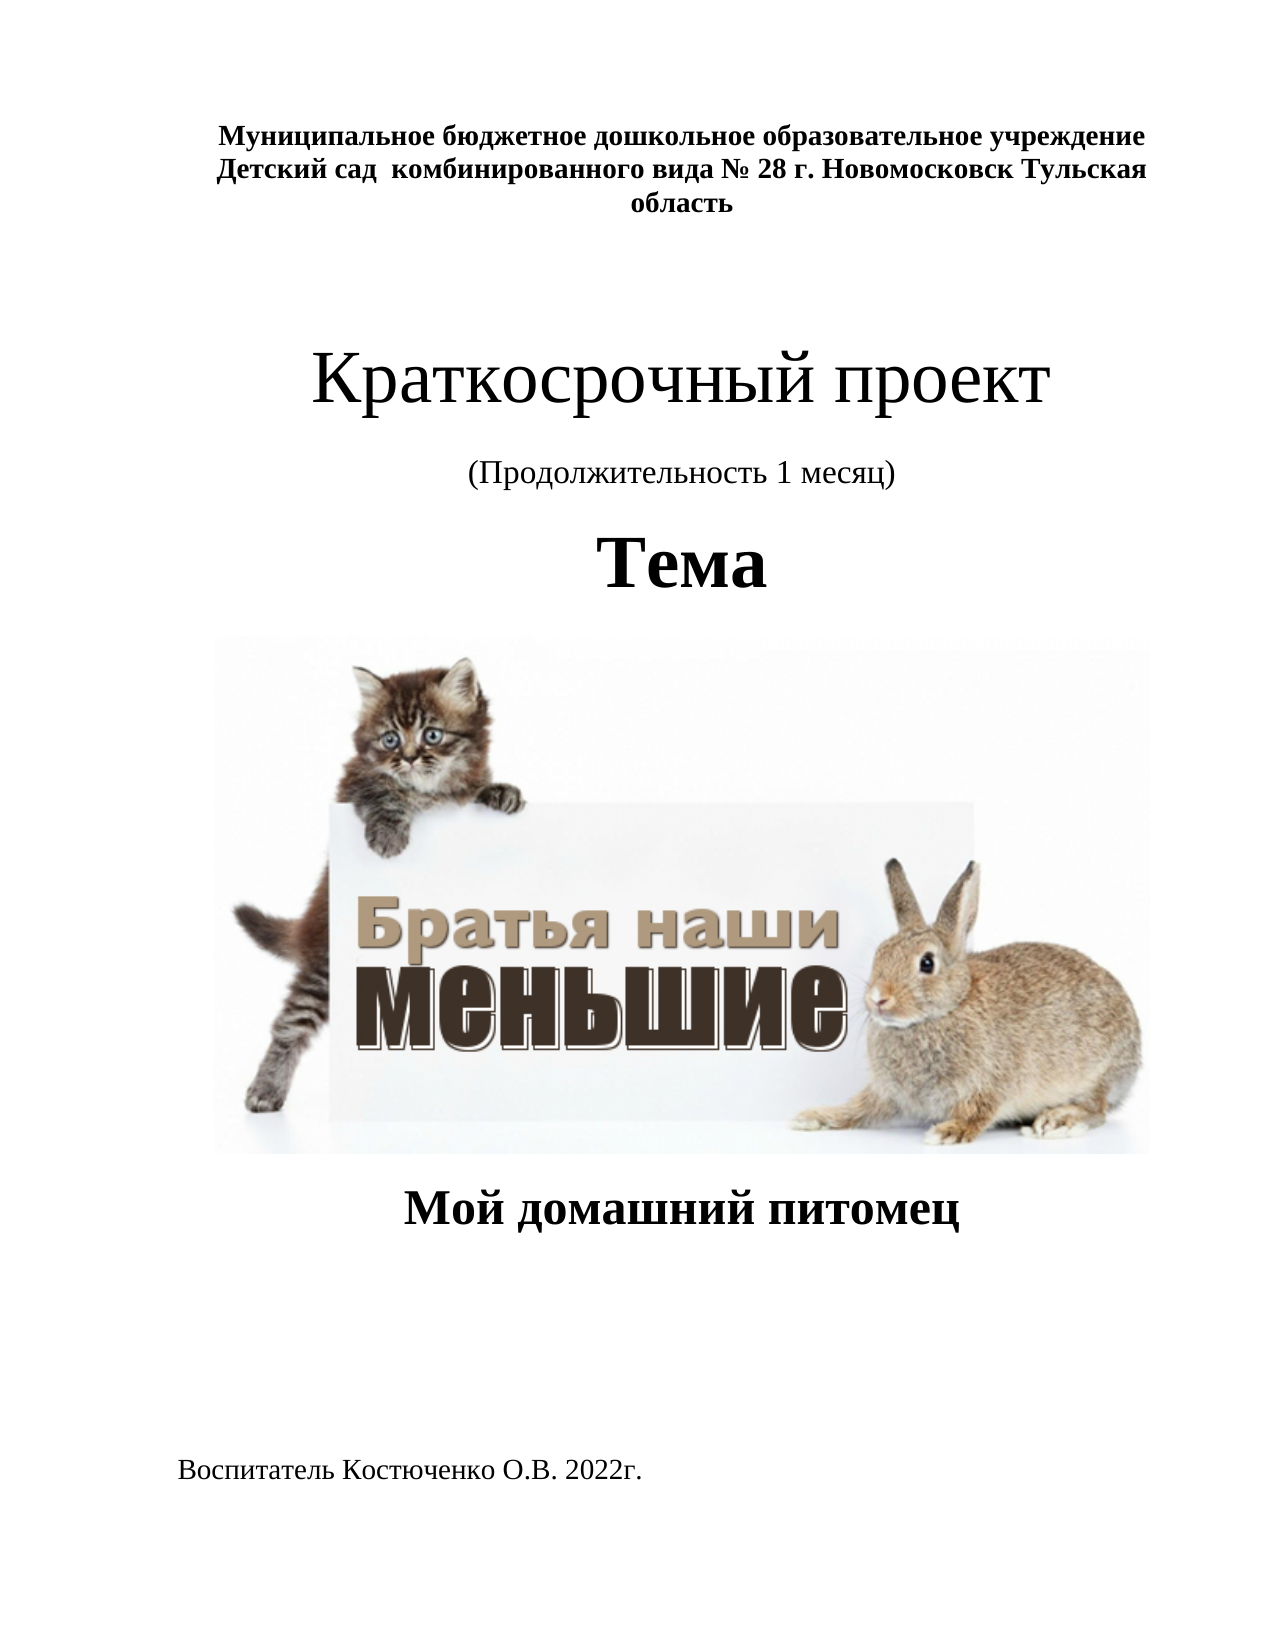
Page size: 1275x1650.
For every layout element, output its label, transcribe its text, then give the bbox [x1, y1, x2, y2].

text Краткосрочный проект [177, 332, 1186, 418]
text (Продолжительность 1 месяц) [177, 452, 1186, 490]
text Мой домашний питомец [177, 1178, 1186, 1236]
picture [213, 636, 1151, 1154]
text Тема [177, 517, 1186, 603]
text Воспитатель Костюченко О.В. 2022г. [177, 1452, 1186, 1486]
text Муниципальное бюджетное дошкольное образовательное учреждение Детский сад комбинированного вида № 28 г. Новомосковск Тульская область [177, 118, 1186, 219]
